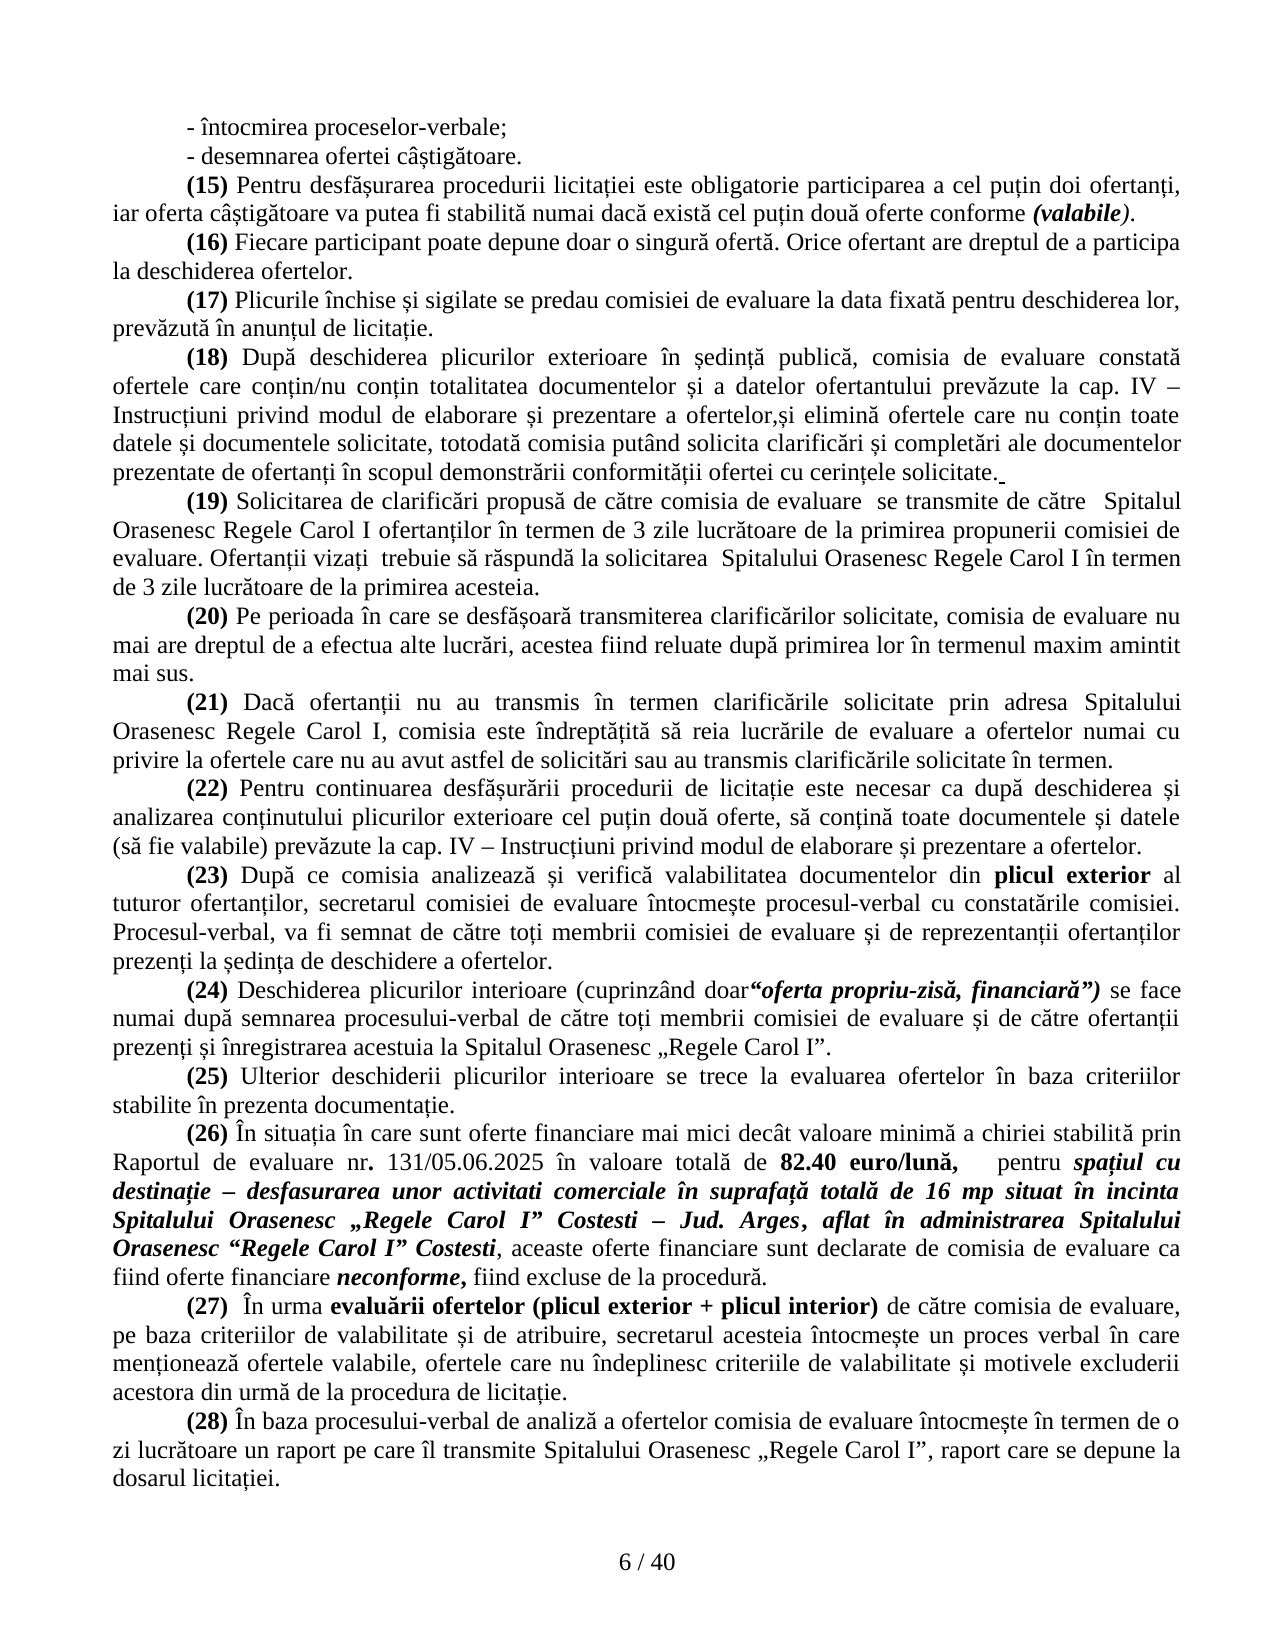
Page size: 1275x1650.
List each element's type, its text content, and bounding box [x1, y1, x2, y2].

text (24) Deschiderea plicurilor interioare (cuprinzând doar“oferta propriu-zisă, financiară”) se face numai după semnarea procesului-verbal de către toți membrii comisiei de evaluare și de către ofertanții prezenți și înregistrarea acestuia la Spitalul Orasenesc „Regele Carol I”. [112, 975, 1181, 1061]
text (15) Pentru desfășurarea procedurii licitației este obligatorie participarea a cel puțin doi ofertanți, iar oferta câștigătoare va putea fi stabilită numai dacă există cel puțin două oferte conforme (valabile). [112, 170, 1181, 227]
text (23) După ce comisia analizează și verifică valabilitatea documentelor din plicul exterior al tuturor ofertanților, secretarul comisiei de evaluare întocmește procesul-verbal cu constatările comisiei. Procesul-verbal, va fi semnat de către toți membrii comisiei de evaluare și de reprezentanții ofertanților prezenți la ședința de deschidere a ofertelor. [112, 860, 1181, 975]
text - întocmirea proceselor-verbale; [112, 112, 1181, 141]
text (18) După deschiderea plicurilor exterioare în ședință publică, comisia de evaluare constată ofertele care conțin/nu conțin totalitatea documentelor și a datelor ofertantului prevăzute la cap. IV – Instrucțiuni privind modul de elaborare și prezentare a ofertelor,și elimină ofertele care nu conțin toate datele și documentele solicitate, totodată comisia putând solicita clarificări și completări ale documentelor prezentate de ofertanți în scopul demonstrării conformității ofertei cu cerințele solicitate. [112, 342, 1181, 486]
text (17) Plicurile închise și sigilate se predau comisiei de evaluare la data fixată pentru deschiderea lor, prevăzută în anunțul de licitație. [112, 285, 1181, 342]
text (27) În urma evaluării ofertelor (plicul exterior + plicul interior) de către comisia de evaluare, pe baza criteriilor de valabilitate și de atribuire, secretarul acesteia întocmește un proces verbal în care menționează ofertele valabile, ofertele care nu îndeplinesc criteriile de valabilitate și motivele excluderii acestora din urmă de la procedura de licitație. [112, 1291, 1181, 1406]
text - desemnarea ofertei câștigătoare. [112, 141, 1181, 170]
text (19) Solicitarea de clarificări propusă de către comisia de evaluare se transmite de către Spitalul Orasenesc Regele Carol I ofertanților în termen de 3 zile lucrătoare de la primirea propunerii comisiei de evaluare. Ofertanții vizați trebuie să răspundă la solicitarea Spitalului Orasenesc Regele Carol I în termen de 3 zile lucrătoare de la primirea acesteia. [112, 486, 1181, 601]
text (28) În baza procesului-verbal de analiză a ofertelor comisia de evaluare întocmește în termen de o zi lucrătoare un raport pe care îl transmite Spitalului Orasenesc „Regele Carol I”, raport care se depune la dosarul licitației. [112, 1406, 1181, 1492]
text (26) În situația în care sunt oferte financiare mai mici decât valoare minimă a chiriei stabilită prin Raportul de evaluare nr. 131/05.06.2025 în valoare totală de 82.40 euro/lună, pentru spațiul cu destinație – desfasurarea unor activitati comerciale în suprafață totală de 16 mp situat în incinta Spitalului Orasenesc „Regele Carol I” Costesti – Jud. Arges, aflat în administrarea Spitalului Orasenesc “Regele Carol I” Costesti, aceaste oferte financiare sunt declarate de comisia de evaluare ca fiind oferte financiare neconforme, fiind excluse de la procedură. [112, 1118, 1181, 1291]
text (25) Ulterior deschiderii plicurilor interioare se trece la evaluarea ofertelor în baza criteriilor stabilite în prezenta documentație. [112, 1061, 1181, 1118]
text (16) Fiecare participant poate depune doar o singură ofertă. Orice ofertant are dreptul de a participa la deschiderea ofertelor. [112, 227, 1181, 285]
text (21) Dacă ofertanții nu au transmis în termen clarificările solicitate prin adresa Spitalului Orasenesc Regele Carol I, comisia este îndreptățită să reia lucrările de evaluare a ofertelor numai cu privire la ofertele care nu au avut astfel de solicitări sau au transmis clarificările solicitate în termen. [112, 687, 1181, 773]
text (22) Pentru continuarea desfășurării procedurii de licitație este necesar ca după deschiderea și analizarea conținutului plicurilor exterioare cel puțin două oferte, să conțină toate documentele și datele (să fie valabile) prevăzute la cap. IV – Instrucțiuni privind modul de elaborare și prezentare a ofertelor. [112, 773, 1181, 860]
text (20) Pe perioada în care se desfășoară transmiterea clarificărilor solicitate, comisia de evaluare nu mai are dreptul de a efectua alte lucrări, acestea fiind reluate după primirea lor în termenul maxim amintit mai sus. [112, 601, 1181, 687]
